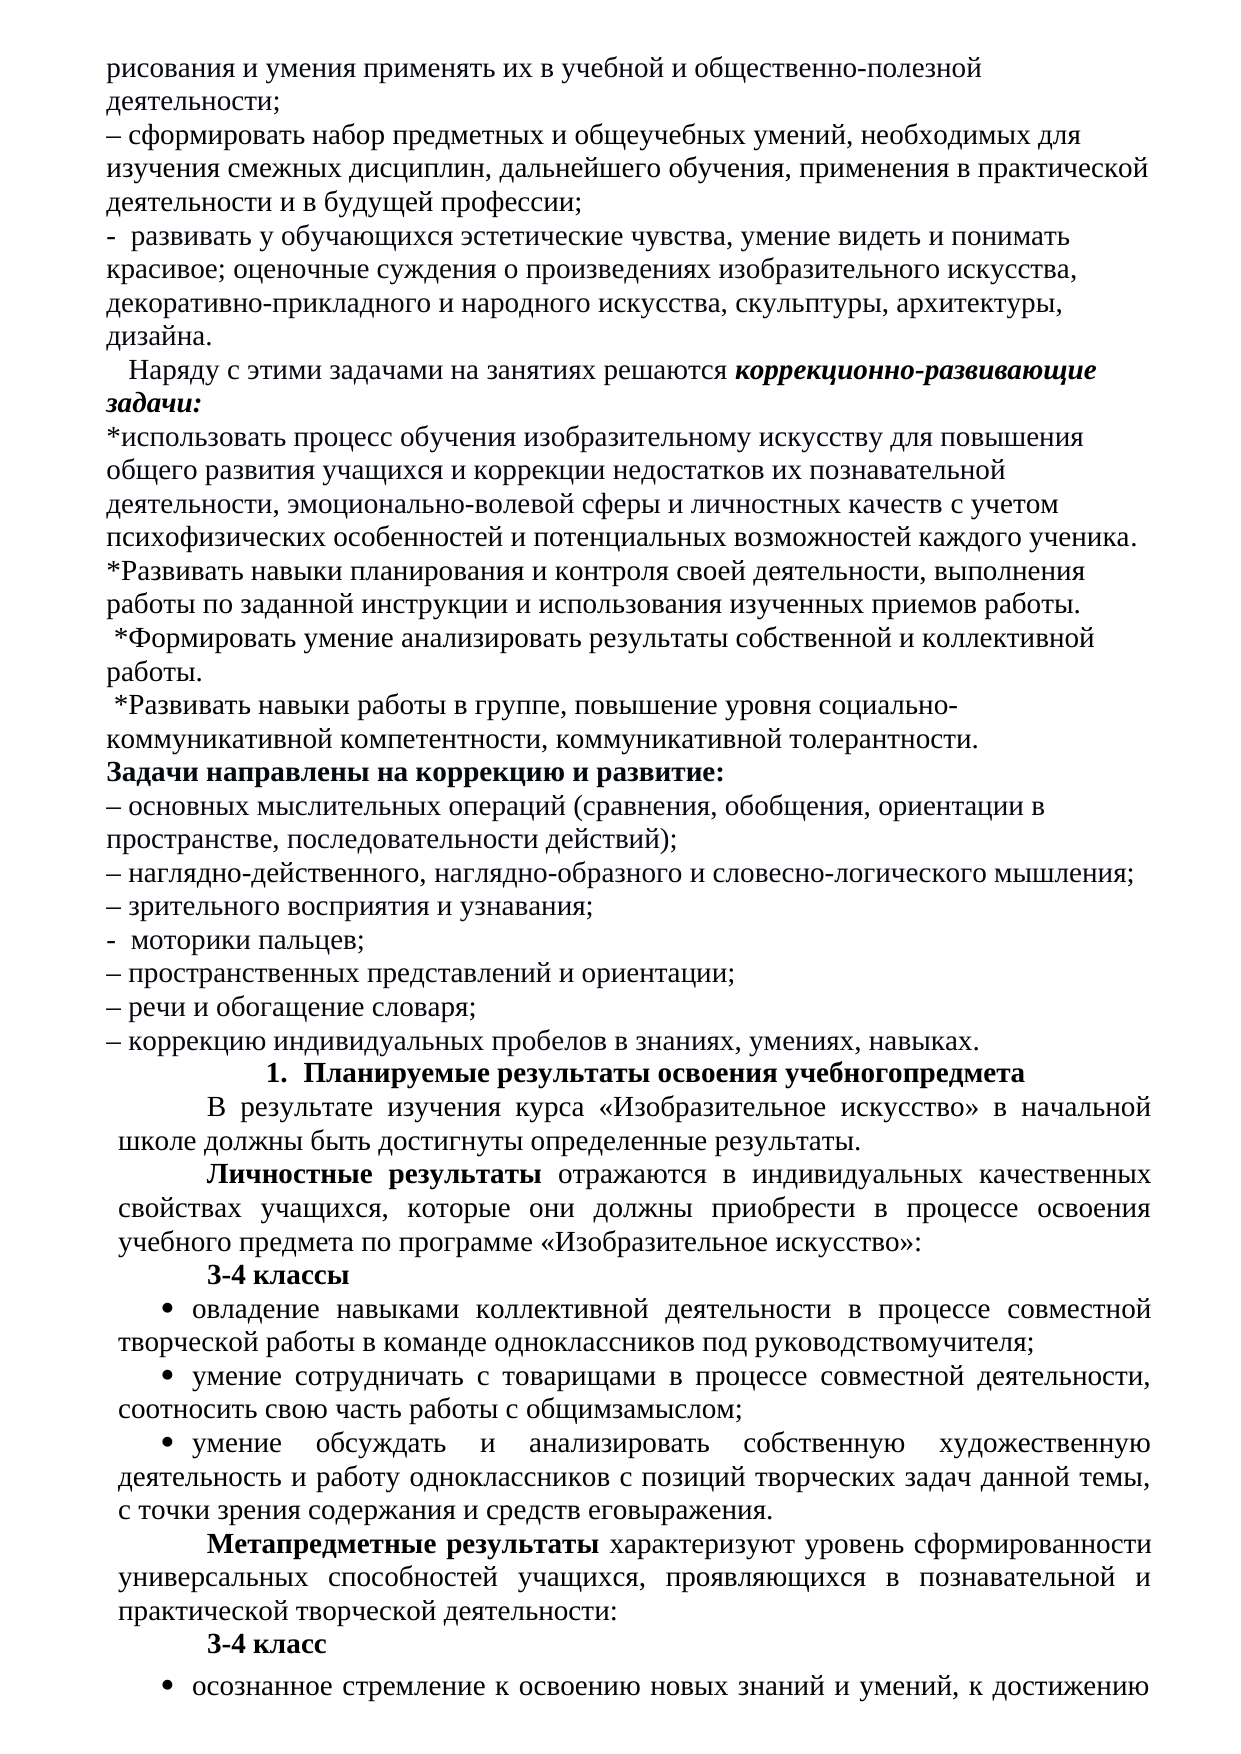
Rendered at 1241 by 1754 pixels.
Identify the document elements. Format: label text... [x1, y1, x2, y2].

text – основных мыслительных операций (сравнения, обобщения, ориентации в пространстве, последовательности действий); [106, 788, 1163, 855]
subtitle 3-4 класс [207, 1626, 1163, 1660]
subtitle Планируемые результаты освоения учебногопредмета [266, 1056, 1163, 1089]
list овладение навыками коллективной деятельности в процессе совместной творческой работы в команде одноклассников под руководствомучителя; [118, 1291, 1152, 1358]
text Наряду с этими задачами на занятиях решаются коррекционно-развивающие задачи: [106, 352, 1163, 419]
text Задачи направлены на коррекцию и развитие: [106, 754, 1163, 788]
text Метапредметные результаты характеризуют уровень сформированности универсальных способностей учащихся, проявляющихся в познавательной и практической творческой деятельности: [118, 1526, 1152, 1626]
text *Развивать навыки работы в группе, повышение уровня социально-коммуникативной компетентности, коммуникативной толерантности. [106, 687, 1163, 754]
text Личностные результаты отражаются в индивидуальных качественных свойствах учащихся, которые они должны приобрести в процессе освоения учебного предмета по программе «Изобразительное искусство»: [118, 1157, 1151, 1257]
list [118, 1668, 1151, 1702]
text – речи и обогащение словаря; [106, 989, 1163, 1023]
text – пространственных представлений и ориентации; [106, 956, 1163, 989]
text *Формировать умение анализировать результаты собственной и коллективной работы. [106, 620, 1163, 687]
list умение обсуждать и анализировать собственную художественную деятельность и работу одноклассников с позиций творческих задач данной темы, с точки зрения содержания и средств еговыражения. [118, 1425, 1151, 1526]
text – зрительного восприятия и узнавания; [106, 888, 1163, 922]
subtitle 3-4 классы [207, 1257, 1163, 1291]
text – коррекцию индивидуальных пробелов в знаниях, умениях, навыках. [106, 1023, 1163, 1056]
list умение сотрудничать с товарищами в процессе совместной деятельности, соотносить свою часть работы с общимзамыслом; [118, 1358, 1152, 1425]
text *использовать процесс обучения изобразительному искусству для повышения общего развития учащихся и коррекции недостатков их познавательной деятельности, эмоционально-волевой сферы и личностных качеств с учетом психофизических особенностей и потенциальных возможностей каждого ученика. [106, 419, 1163, 553]
text *Развивать навыки планирования и контроля своей деятельности, выполнения работы по заданной инструкции и использования изученных приемов работы. [106, 553, 1163, 620]
text – сформировать набор предметных и общеучебных умений, необходимых для изучения смежных дисциплин, дальнейшего обучения, применения в практической деятельности и в будущей профессии; [106, 117, 1163, 218]
text - развивать у обучающихся эстетические чувства, умение видеть и понимать красивое; оценочные суждения о произведениях изобразительного искусства, декоративно-прикладного и народного искусства, скульптуры, архитектуры, дизайна. [106, 218, 1163, 352]
text В результате изучения курса «Изобразительное искусство» в начальной школе должны быть достигнуты определенные результаты. [118, 1089, 1152, 1157]
text – наглядно-действенного, наглядно-образного и словесно-логического мышления; [106, 855, 1163, 888]
text - моторики пальцев; [106, 922, 1163, 956]
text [106, 50, 1163, 117]
